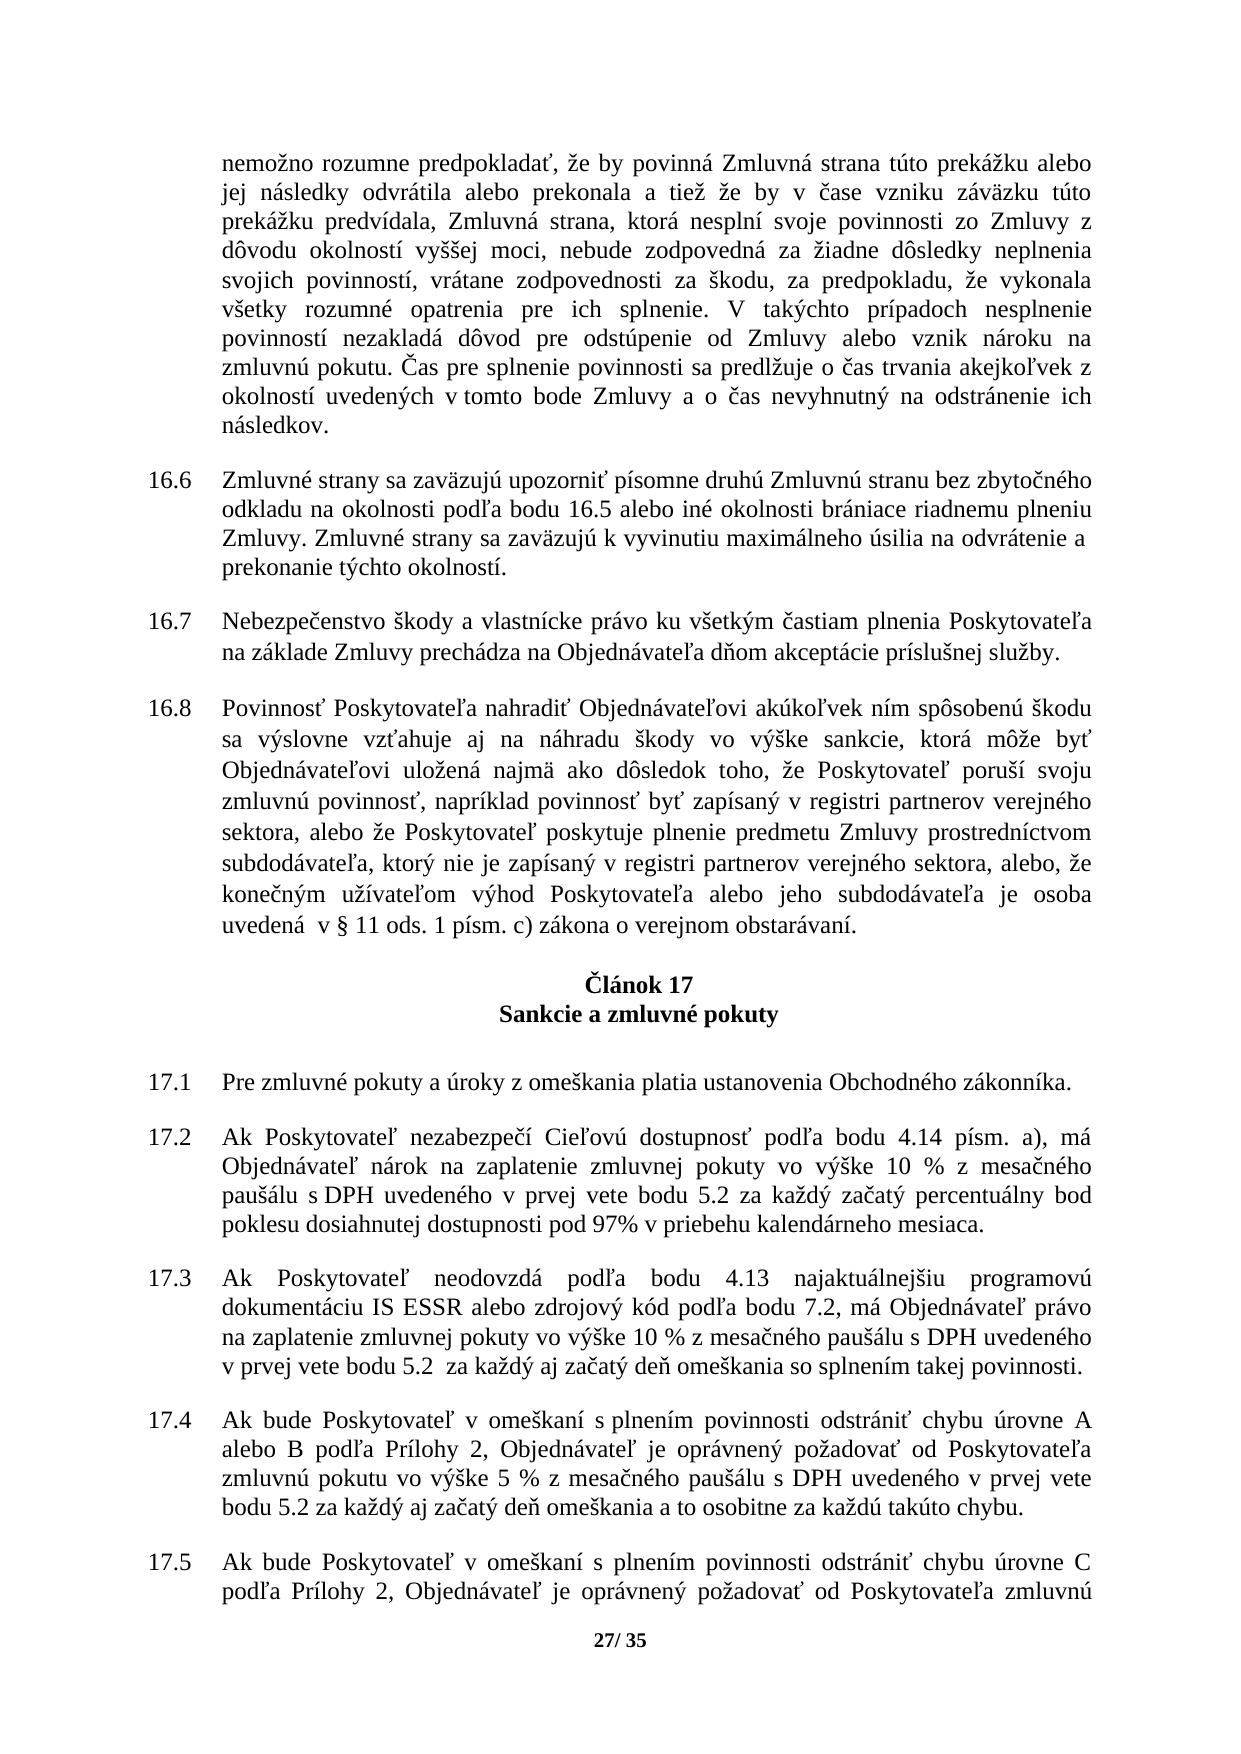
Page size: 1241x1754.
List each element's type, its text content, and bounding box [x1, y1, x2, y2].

list Článok 17 [185, 970, 1092, 999]
list Nebezpečenstvo škody a vlastnícke právo ku všetkým častiam plnenia Poskytovateľa na základe Zmluvy prechádza na Objednávateľa dňom akceptácie príslušnej služby. [148, 606, 1092, 666]
list Ak Poskytovateľ nezabezpečí Cieľovú dostupnosť podľa bodu 4.14 písm. a), má Objednávateľ nárok na zaplatenie zmluvnej pokuty vo výške 10 % z mesačného paušálu s DPH uvedeného v prvej vete bodu 5.2 za každý začatý percentuálny bod poklesu dosiahnutej dostupnosti pod 97% v priebehu kalendárneho mesiaca. [148, 1121, 1092, 1238]
list Ak bude Poskytovateľ v omeškaní s plnením povinnosti odstrániť chybu úrovne A alebo B podľa Prílohy 2, Objednávateľ je oprávnený požadovať od Poskytovateľa zmluvnú pokutu vo výške 5 % z mesačného paušálu s DPH uvedeného v prvej vete bodu 5.2 za každý aj začatý deň omeškania a to osobitne za každú takúto chybu. [148, 1404, 1092, 1521]
list Povinnosť Poskytovateľa nahradiť Objednávateľovi akúkoľvek ním spôsobenú škodu sa výslovne vzťahuje aj na náhradu škody vo výške sankcie, ktorá môže byť Objednávateľovi uložená najmä ako dôsledok toho, že Poskytovateľ poruší svoju zmluvnú povinnosť, napríklad povinnosť byť zapísaný v registri partnerov verejného sektora, alebo že Poskytovateľ poskytuje plnenie predmetu Zmluvy prostredníctvom subdodávateľa, ktorý nie je zapísaný v registri partnerov verejného sektora, alebo, že konečným užívateľom výhod Poskytovateľa alebo jeho subdodávateľa je osoba uvedená v § 11 ods. 1 písm. c) zákona o verejnom obstarávaní. [148, 693, 1092, 939]
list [148, 1546, 1092, 1604]
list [148, 148, 1092, 439]
list Sankcie a zmluvné pokuty [185, 999, 1092, 1028]
list Zmluvné strany sa zaväzujú upozorniť písomne druhú Zmluvnú stranu bez zbytočného odkladu na okolnosti podľa bodu 16.5 alebo iné okolnosti brániace riadnemu plneniu Zmluvy. Zmluvné strany sa zaväzujú k vyvinutiu maximálneho úsilia na odvrátenie a prekonanie týchto okolností. [148, 464, 1092, 581]
list Ak Poskytovateľ neodovzdá podľa bodu 4.13 najaktuálnejšiu programovú dokumentáciu IS ESSR alebo zdrojový kód podľa bodu 7.2, má Objednávateľ právo na zaplatenie zmluvnej pokuty vo výške 10 % z mesačného paušálu s DPH uvedeného v prvej vete bodu 5.2 za každý aj začatý deň omeškania so splnením takej povinnosti. [148, 1263, 1092, 1379]
list Pre zmluvné pokuty a úroky z omeškania platia ustanovenia Obchodného zákonníka. [148, 1067, 1092, 1096]
